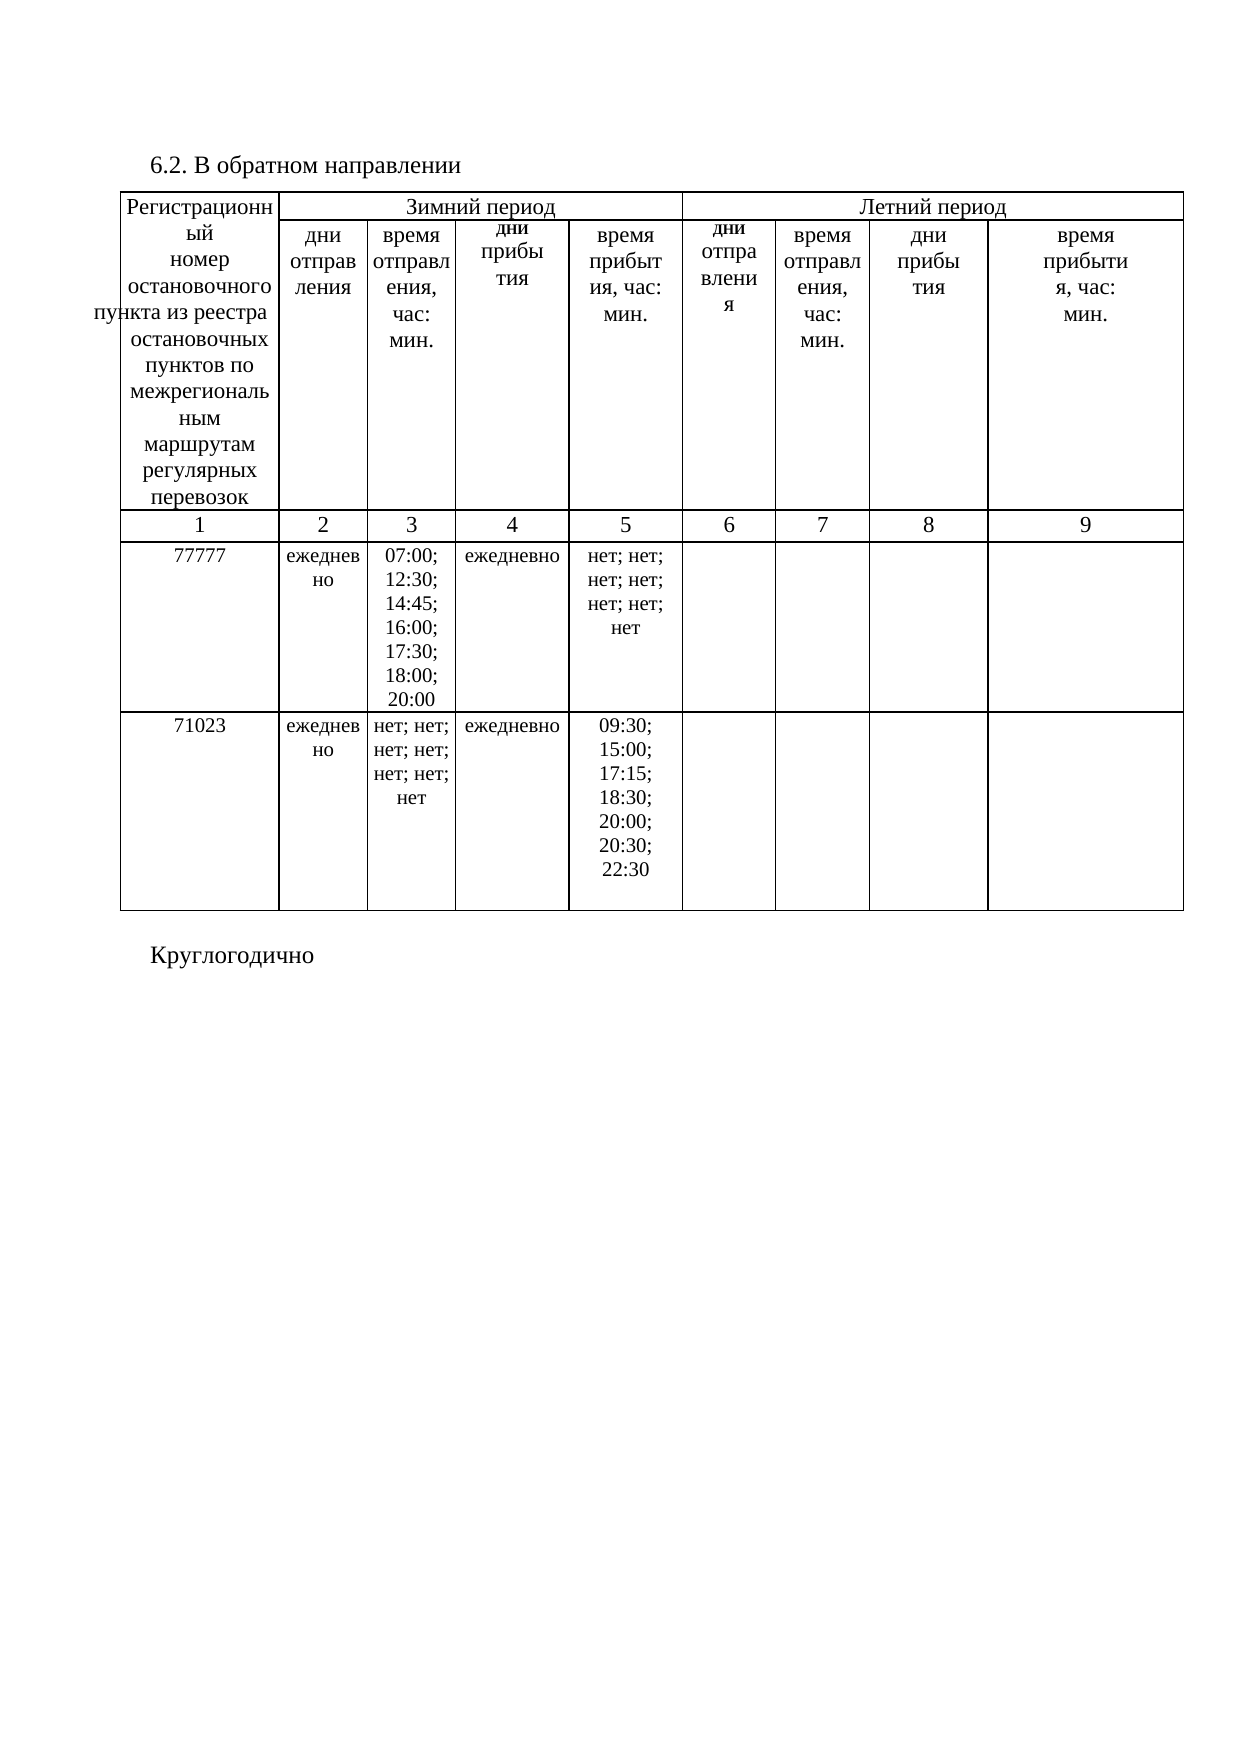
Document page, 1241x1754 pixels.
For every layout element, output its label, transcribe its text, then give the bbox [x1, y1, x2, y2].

table_cell ежедневно [280, 713, 367, 910]
table_cell [683, 713, 775, 910]
table_cell 4 [456, 511, 568, 541]
table_cell дни прибы тия [870, 221, 987, 509]
table_cell ежедневно [456, 713, 568, 910]
table_cell 2 [280, 511, 367, 541]
table_cell 3 [368, 511, 455, 541]
table_cell дни отправ ления [280, 221, 367, 509]
table_cell [870, 713, 987, 910]
table_cell 9 [989, 511, 1183, 541]
table_cell 8 [870, 511, 987, 541]
table_cell время прибыти я, час: мин. [989, 221, 1183, 509]
table_cell 77777 [121, 543, 278, 711]
table_header Регистрационный номер остановочного пункта из реестра остановочных пунктов по межрегиональным маршрутам регулярных перевозок [121, 193, 278, 509]
table_cell ежедневно [456, 543, 568, 711]
table_cell [683, 543, 775, 711]
table_cell ежедневно [280, 543, 367, 711]
table_cell 09:30; 15:00; 17:15; 18:30; 20:00; 20:30; 22:30 [570, 713, 682, 910]
table_cell [776, 543, 869, 711]
table_cell ДНИ отпра влени я [683, 221, 775, 509]
table_cell [870, 543, 987, 711]
table_cell 7 [776, 511, 869, 541]
table_cell 1 [121, 511, 278, 541]
table_cell 6 [683, 511, 775, 541]
table_cell 5 [570, 511, 682, 541]
table_cell 71023 [121, 713, 278, 910]
table_cell время прибыт ия, час: мин. [570, 221, 682, 509]
table_cell время отправл ения, час: мин. [368, 221, 455, 509]
table_cell время отправл ения, час: мин. [776, 221, 869, 509]
table_cell 07:00; 12:30; 14:45; 16:00; 17:30; 18:00; 20:00 [368, 543, 455, 711]
table_header Зимний период [280, 193, 682, 219]
table_header Летний период [683, 193, 1183, 219]
table_cell нет; нет; нет; нет; нет; нет; нет [570, 543, 682, 711]
table_cell нет; нет; нет; нет; нет; нет; нет [368, 713, 455, 910]
table_cell [989, 543, 1183, 711]
table_cell ДНИ прибы тия [456, 221, 568, 509]
table_cell [989, 713, 1183, 910]
text Круглогодично [150, 940, 1090, 969]
text 6.2. В обратном направлении [150, 150, 1090, 179]
table_cell [776, 713, 869, 910]
